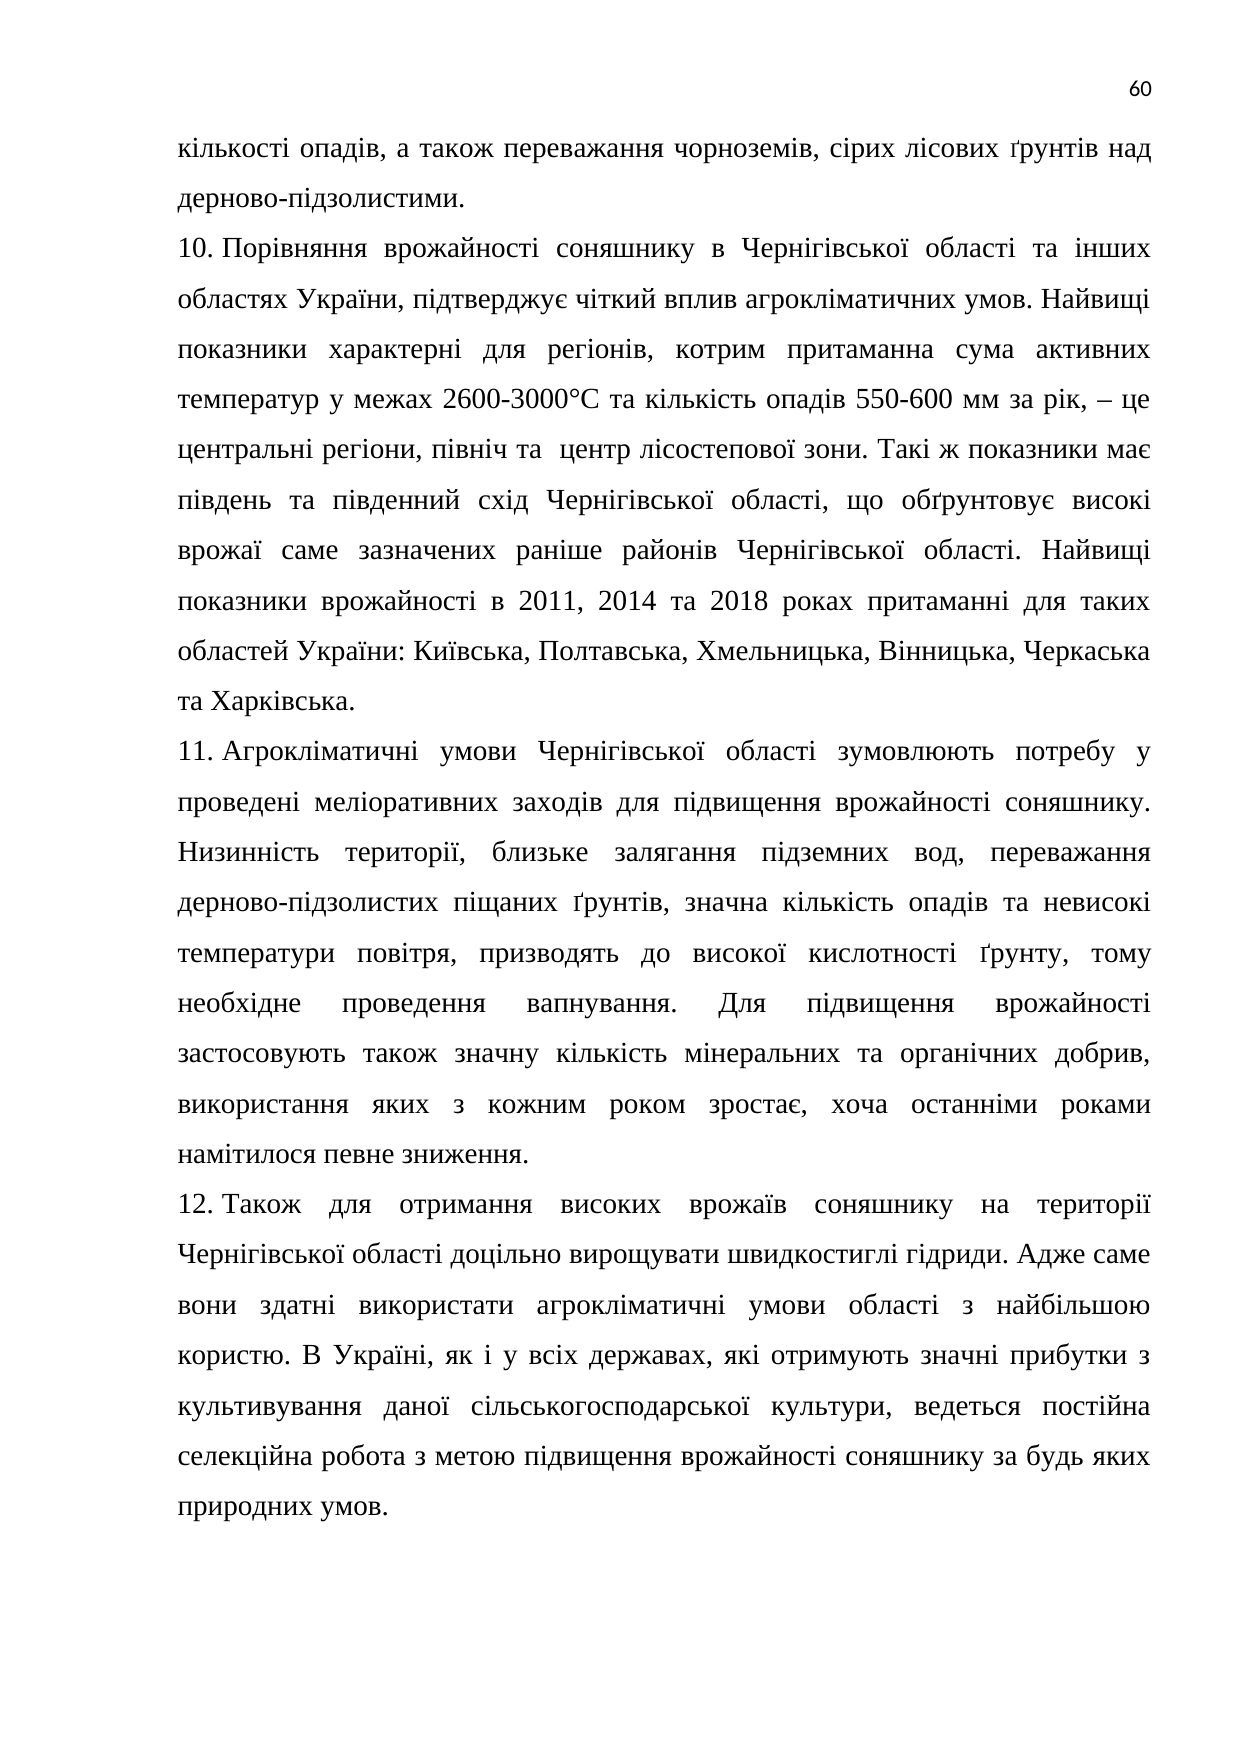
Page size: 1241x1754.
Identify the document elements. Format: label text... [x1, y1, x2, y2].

list Також для отримання високих врожаїв соняшнику на території Чернігівської області доцільно вирощувати швидкостиглі гідриди. Адже саме вони здатні використати агрокліматичні умови області з найбільшою користю. В Україні, як і у всіх державах, які отримують значні прибутки з культивування даної сільськогосподарської культури, ведеться постійна селекційна робота з метою підвищення врожайності соняшнику за будь яких природних умов. [177, 1186, 1152, 1522]
list Агрокліматичні умови Чернігівської області зумовлюють потребу у проведені меліоративних заходів для підвищення врожайності соняшнику. Низинність території, близьке залягання підземних вод, переважання дерново-підзолистих піщаних Ґрунтів, значна кількість опадів та невисокі температури повітря, призводять до високої кислотності Ґрунту, тому необхідне проведення вапнування. Для підвищення врожайності застосовують також значну кількість мінеральних та органічних добрив, використання яких з кожним роком зростає, хоча останніми роками намітилося певне зниження. [177, 733, 1152, 1169]
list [177, 130, 1152, 214]
list Порівняння врожайності соняшнику в Чернігівської області та інших областях України, підтверджує чіткий вплив агрокліматичних умов. Найвищі показники характерні для регіонів, котрим притаманна сума активних температур у межах 2600-3000°С та кількість опадів 550-600 мм за рік, – це центральні регіони, північ та центр лісостепової зони. Такі ж показники має південь та південний схід Чернігівської області, що обґрунтовує високі врожаї саме зазначених раніше районів Чернігівської області. Найвищі показники врожайності в 2011, 2014 та 2018 роках притаманні для таких областей України: Київська, Полтавська, Хмельницька, Вінницька, Черкаська та Харківська. [177, 230, 1152, 717]
